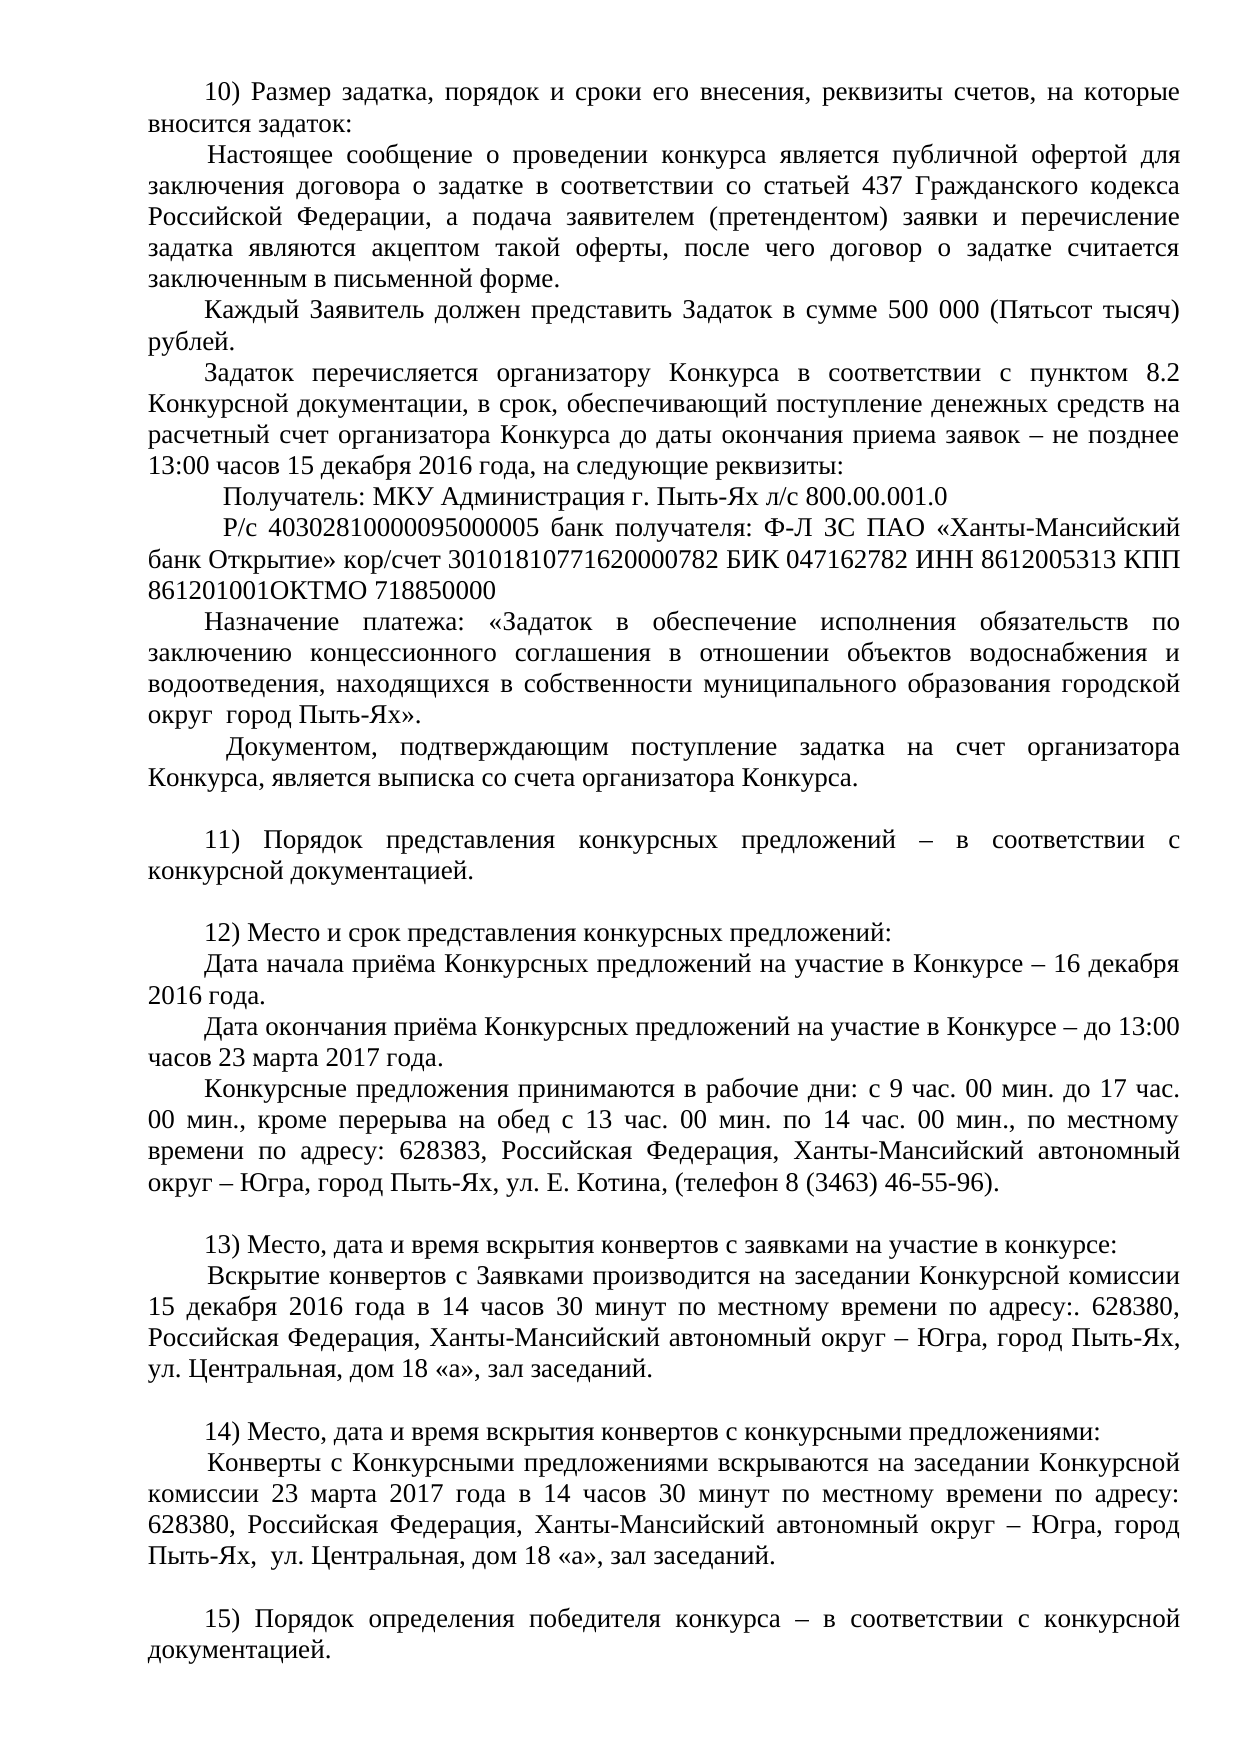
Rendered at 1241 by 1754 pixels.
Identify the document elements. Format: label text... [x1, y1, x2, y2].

text 11) Порядок представления конкурсных предложений – в соответствии с конкурсной документацией. [148, 823, 1181, 885]
text Задаток перечисляется организатору Конкурса в соответствии с пунктом 8.2 Конкурсной документации, в срок, обеспечивающий поступление денежных средств на расчетный счет организатора Конкурса до даты окончания приема заявок – не позднее 13:00 часов 15 декабря 2016 года, на следующие реквизиты: [148, 356, 1181, 480]
text Каждый Заявитель должен представить Задаток в сумме 500 000 (Пятьсот тысяч) рублей. [148, 293, 1181, 356]
text 15) Порядок определения победителя конкурса – в соответствии с конкурсной документацией. [148, 1602, 1181, 1664]
text 14) Место, дата и время вскрытия конвертов с конкурсными предложениями: [148, 1415, 1181, 1446]
text Р/с 40302810000095000005 банк получателя: Ф-Л ЗС ПАО «Ханты-Мансийский банк Открытие» кор/счет 30101810771620000782 БИК 047162782 ИНН 8612005313 КПП 861201001ОКТМО 718850000 [148, 512, 1181, 605]
text 10) Размер задатка, порядок и сроки его внесения, реквизиты счетов, на которые вносится задаток: [148, 76, 1181, 138]
text Настоящее сообщение о проведении конкурса является публичной офертой для заключения договора о задатке в соответствии со статьей 437 Гражданского кодекса Российской Федерации, а подача заявителем (претендентом) заявки и перечисление задатка являются акцептом такой оферты, после чего договор о задатке считается заключенным в письменной форме. [148, 138, 1181, 293]
text Конкурсные предложения принимаются в рабочие дни: с 9 час. 00 мин. до 17 час. 00 мин., кроме перерыва на обед с 13 час. 00 мин. по 14 час. 00 мин., по местному времени по адресу: 628383, Российская Федерация, Ханты-Мансийский автономный округ – Югра, город Пыть-Ях, ул. Е. Котина, (телефон 8 (3463) 46-55-96). [148, 1072, 1181, 1197]
text Дата окончания приёма Конкурсных предложений на участие в Конкурсе – до 13:00 часов 23 марта 2017 года. [148, 1010, 1181, 1072]
text Дата начала приёма Конкурсных предложений на участие в Конкурсе – 16 декабря 2016 года. [148, 948, 1181, 1010]
text Получатель: МКУ Администрация г. Пыть-Ях л/с 800.00.001.0 [148, 480, 1181, 512]
text Конверты с Конкурсными предложениями вскрываются на заседании Конкурсной комиссии 23 марта 2017 года в 14 часов 30 минут по местному времени по адресу: 628380, Российская Федерация, Ханты-Мансийский автономный округ – Югра, город Пыть-Ях, ул. Центральная, дом 18 «а», зал заседаний. [148, 1446, 1181, 1571]
text Назначение платежа: «Задаток в обеспечение исполнения обязательств по заключению концессионного соглашения в отношении объектов водоснабжения и водоотведения, находящихся в собственности муниципального образования городской округ город Пыть-Ях». [148, 605, 1181, 729]
text 12) Место и срок представления конкурсных предложений: [148, 916, 1181, 948]
text Вскрытие конвертов с Заявками производится на заседании Конкурсной комиссии 15 декабря 2016 года в 14 часов 30 минут по местному времени по адресу:. 628380, Российская Федерация, Ханты-Мансийский автономный округ – Югра, город Пыть-Ях, ул. Центральная, дом 18 «а», зал заседаний. [148, 1259, 1181, 1384]
text Документом, подтверждающим поступление задатка на счет организатора Конкурса, является выписка со счета организатора Конкурса. [148, 729, 1181, 792]
text 13) Место, дата и время вскрытия конвертов с заявками на участие в конкурсе: [148, 1228, 1181, 1259]
